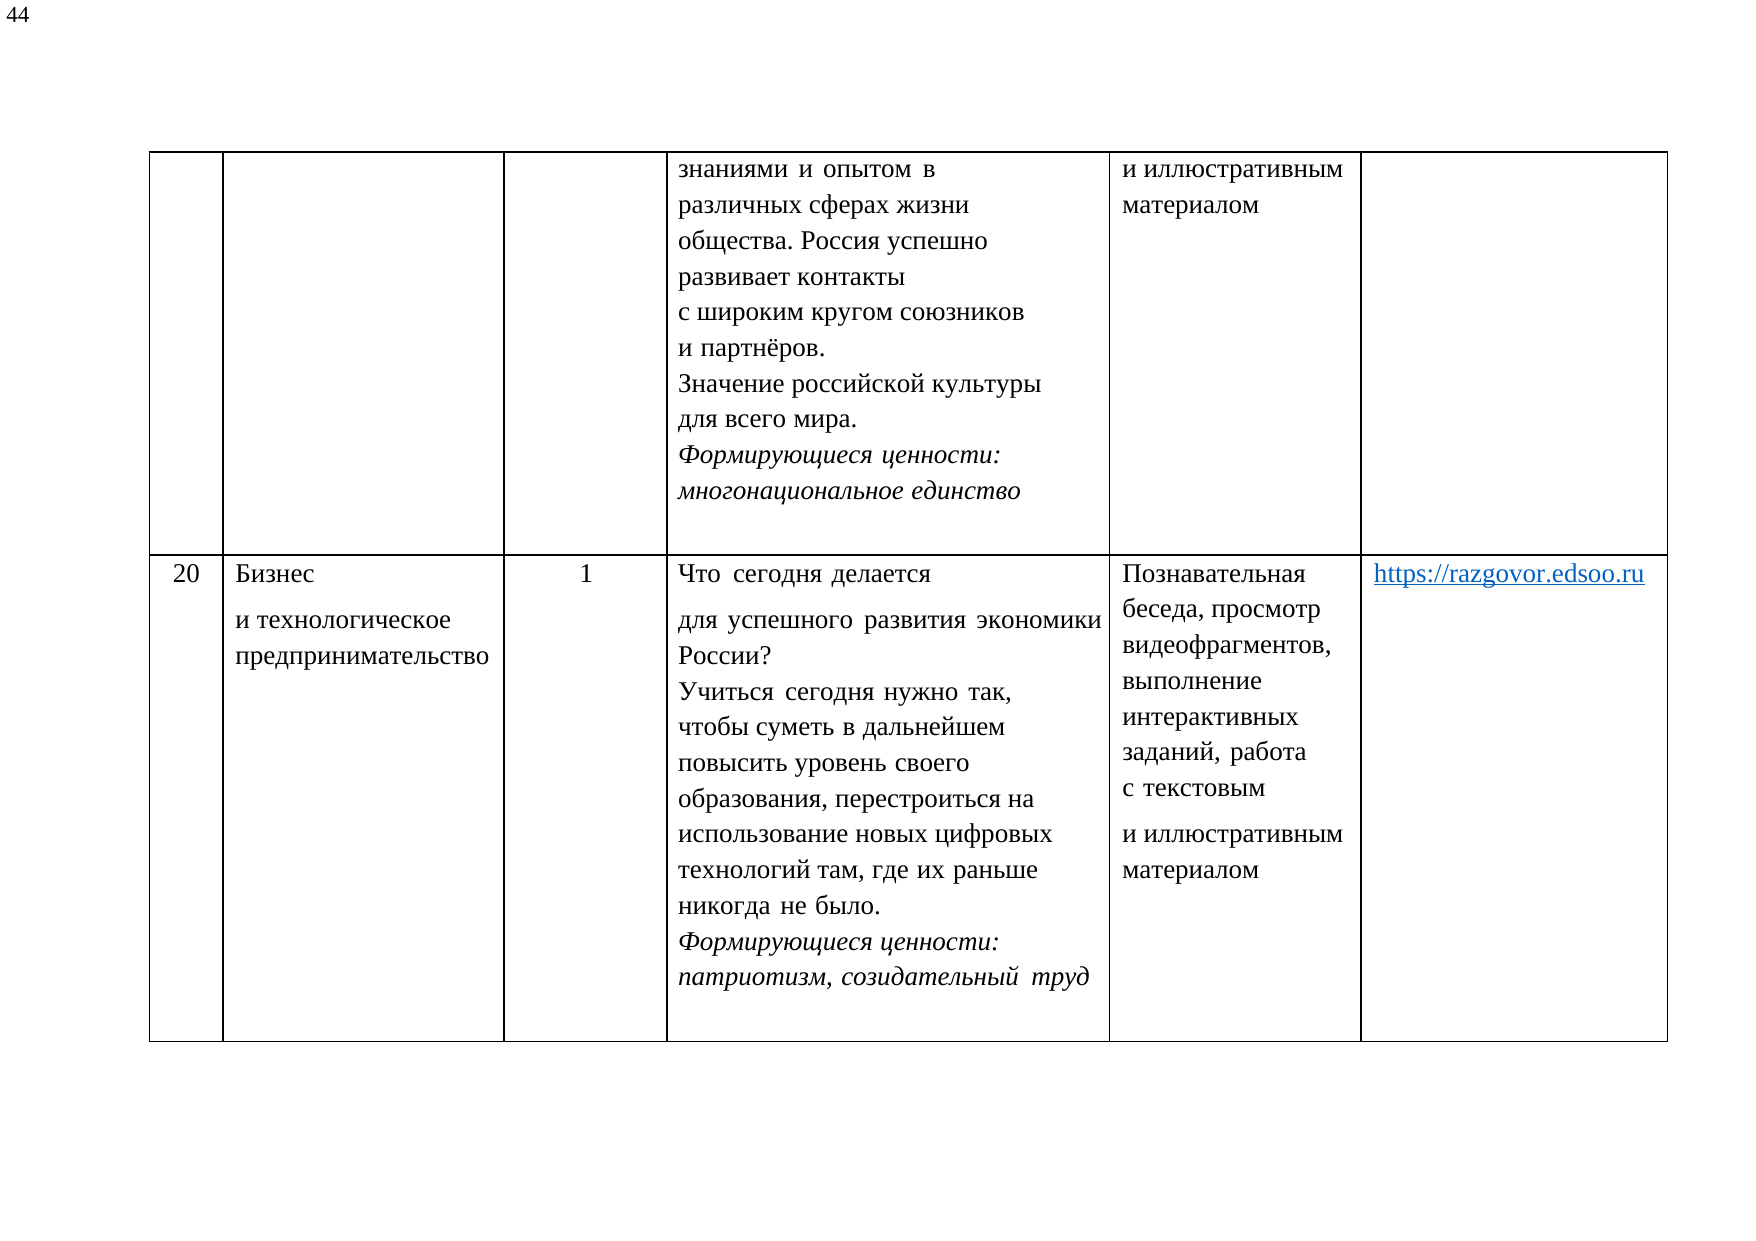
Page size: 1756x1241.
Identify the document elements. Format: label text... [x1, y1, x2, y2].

table_header [1362, 153, 1667, 554]
table_cell https://razgovor.edsoo.ru [1362, 556, 1667, 1041]
table_cell Познавательная беседа, просмотр видеофрагментов, выполнение интерактивных заданий, работа с текстовым и иллюстративным материалом [1110, 556, 1360, 1041]
table_header и иллюстративным материалом [1110, 153, 1360, 554]
table_header [224, 153, 503, 554]
table_cell Бизнес и технологическое предпринимательство [224, 556, 503, 1041]
table_header [150, 153, 222, 554]
table_cell Что сегодня делается для успешного развития экономики России? Учиться сегодня нужно так, чтобы суметь в дальнейшем повысить уровень своего образования, перестроиться на использование новых цифровых технологий там, где их раньше никогда не было. Формирующиеся ценности: патриотизм, созидательный труд [668, 556, 1109, 1041]
table_cell 20 [150, 556, 222, 1041]
table_header [505, 153, 666, 554]
table_cell 1 [505, 556, 666, 1041]
table_header знаниями и опытом в различных сферах жизни общества. Россия успешно развивает контакты с широким кругом союзников и партнёров. Значение российской культуры для всего мира. Формирующиеся ценности: многонациональное единство [668, 153, 1109, 554]
